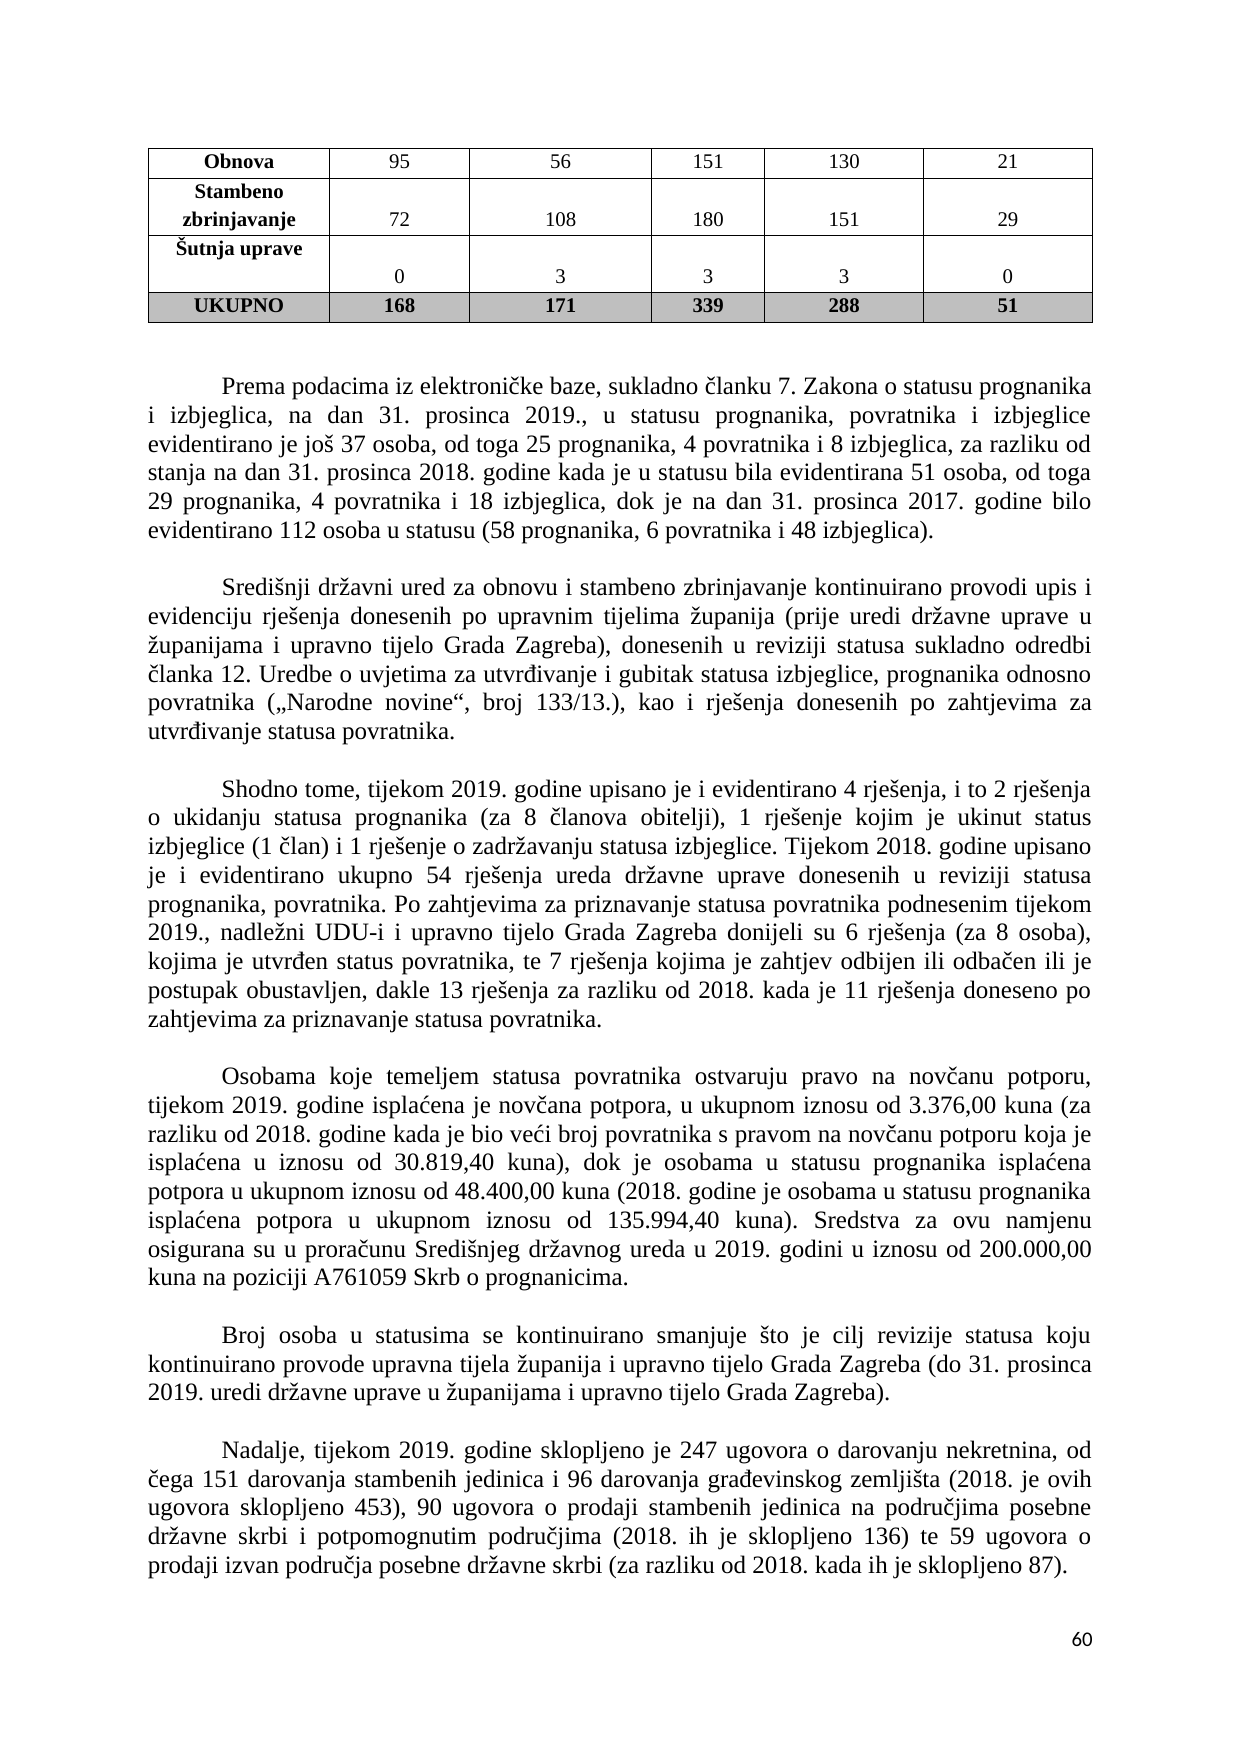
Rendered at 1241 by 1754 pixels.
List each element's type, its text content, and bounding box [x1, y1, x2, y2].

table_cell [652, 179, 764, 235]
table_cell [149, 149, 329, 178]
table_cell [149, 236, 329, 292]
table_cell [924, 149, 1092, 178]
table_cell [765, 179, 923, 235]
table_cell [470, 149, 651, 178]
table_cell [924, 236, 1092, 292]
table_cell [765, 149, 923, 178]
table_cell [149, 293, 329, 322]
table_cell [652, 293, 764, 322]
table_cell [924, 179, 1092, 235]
text Nadalje, tijekom 2019. godine sklopljeno je 247 ugovora o darovanju nekretnina, od čega 151 darovanja stambenih jedinica i 96 darovanja građevinskog zemljišta (2018. je ovih ugovora sklopljeno 453), 90 ugovora o prodaji stambenih jedinica na područjima posebne državne skrbi i potpomognutim područjima (2018. ih je sklopljeno 136) te 59 ugovora o prodaji izvan područja posebne državne skrbi (za razliku od 2018. kada ih je sklopljeno 87). [148, 1435, 1092, 1579]
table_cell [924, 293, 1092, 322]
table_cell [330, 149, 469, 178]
text Broj osoba u statusima se kontinuirano smanjuje što je cilj revizije statusa koju kontinuirano provode upravna tijela županija i upravno tijelo Grada Zagreba (do 31. prosinca 2019. uredi državne uprave u županijama i upravno tijelo Grada Zagreba). [148, 1320, 1092, 1406]
text Osobama koje temeljem statusa povratnika ostvaruju pravo na novčanu potporu, tijekom 2019. godine isplaćena je novčana potpora, u ukupnom iznosu od 3.376,00 kuna (za razliku od 2018. godine kada je bio veći broj povratnika s pravom na novčanu potporu koja je isplaćena u iznosu od 30.819,40 kuna), dok je osobama u statusu prognanika isplaćena potpora u ukupnom iznosu od 48.400,00 kuna (2018. godine je osobama u statusu prognanika isplaćena potpora u ukupnom iznosu od 135.994,40 kuna). Sredstva za ovu namjenu osigurana su u proračunu Središnjeg državnog ureda u 2019. godini u iznosu od 200.000,00 kuna na poziciji A761059 Skrb o prognanicima. [148, 1061, 1092, 1291]
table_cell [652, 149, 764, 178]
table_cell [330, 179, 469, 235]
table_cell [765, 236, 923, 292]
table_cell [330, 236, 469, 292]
text Prema podacima iz elektroničke baze, sukladno članku 7. Zakona o statusu prognanika i izbjeglica, na dan 31. prosinca 2019., u statusu prognanika, povratnika i izbjeglice evidentirano je još 37 osoba, od toga 25 prognanika, 4 povratnika i 8 izbjeglica, za razliku od stanja na dan 31. prosinca 2018. godine kada je u statusu bila evidentirana 51 osoba, od toga 29 prognanika, 4 povratnika i 18 izbjeglica, dok je na dan 31. prosinca 2017. godine bilo evidentirano 112 osoba u statusu (58 prognanika, 6 povratnika i 48 izbjeglica). [148, 371, 1092, 544]
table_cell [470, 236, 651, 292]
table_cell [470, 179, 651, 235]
text Središnji državni ured za obnovu i stambeno zbrinjavanje kontinuirano provodi upis i evidenciju rješenja donesenih po upravnim tijelima županija (prije uredi državne uprave u županijama i upravno tijelo Grada Zagreba), donesenih u reviziji statusa sukladno odredbi članka 12. Uredbe o uvjetima za utvrđivanje i gubitak statusa izbjeglice, prognanika odnosno povratnika („Narodne novine“, broj 133/13.), kao i rješenja donesenih po zahtjevima za utvrđivanje statusa povratnika. [148, 572, 1092, 745]
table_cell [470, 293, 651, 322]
text Shodno tome, tijekom 2019. godine upisano je i evidentirano 4 rješenja, i to 2 rješenja o ukidanju statusa prognanika (za 8 članova obitelji), 1 rješenje kojim je ukinut status izbjeglice (1 član) i 1 rješenje o zadržavanju statusa izbjeglice. Tijekom 2018. godine upisano je i evidentirano ukupno 54 rješenja ureda državne uprave donesenih u reviziji statusa prognanika, povratnika. Po zahtjevima za priznavanje statusa povratnika podnesenim tijekom 2019., nadležni UDU-i i upravno tijelo Grada Zagreba donijeli su 6 rješenja (za 8 osoba), kojima je utvrđen status povratnika, te 7 rješenja kojima je zahtjev odbijen ili odbačen ili je postupak obustavljen, dakle 13 rješenja za razliku od 2018. kada je 11 rješenja doneseno po zahtjevima za priznavanje statusa povratnika. [148, 774, 1092, 1032]
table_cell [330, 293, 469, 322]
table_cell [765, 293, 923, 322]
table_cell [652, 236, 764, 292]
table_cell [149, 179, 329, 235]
